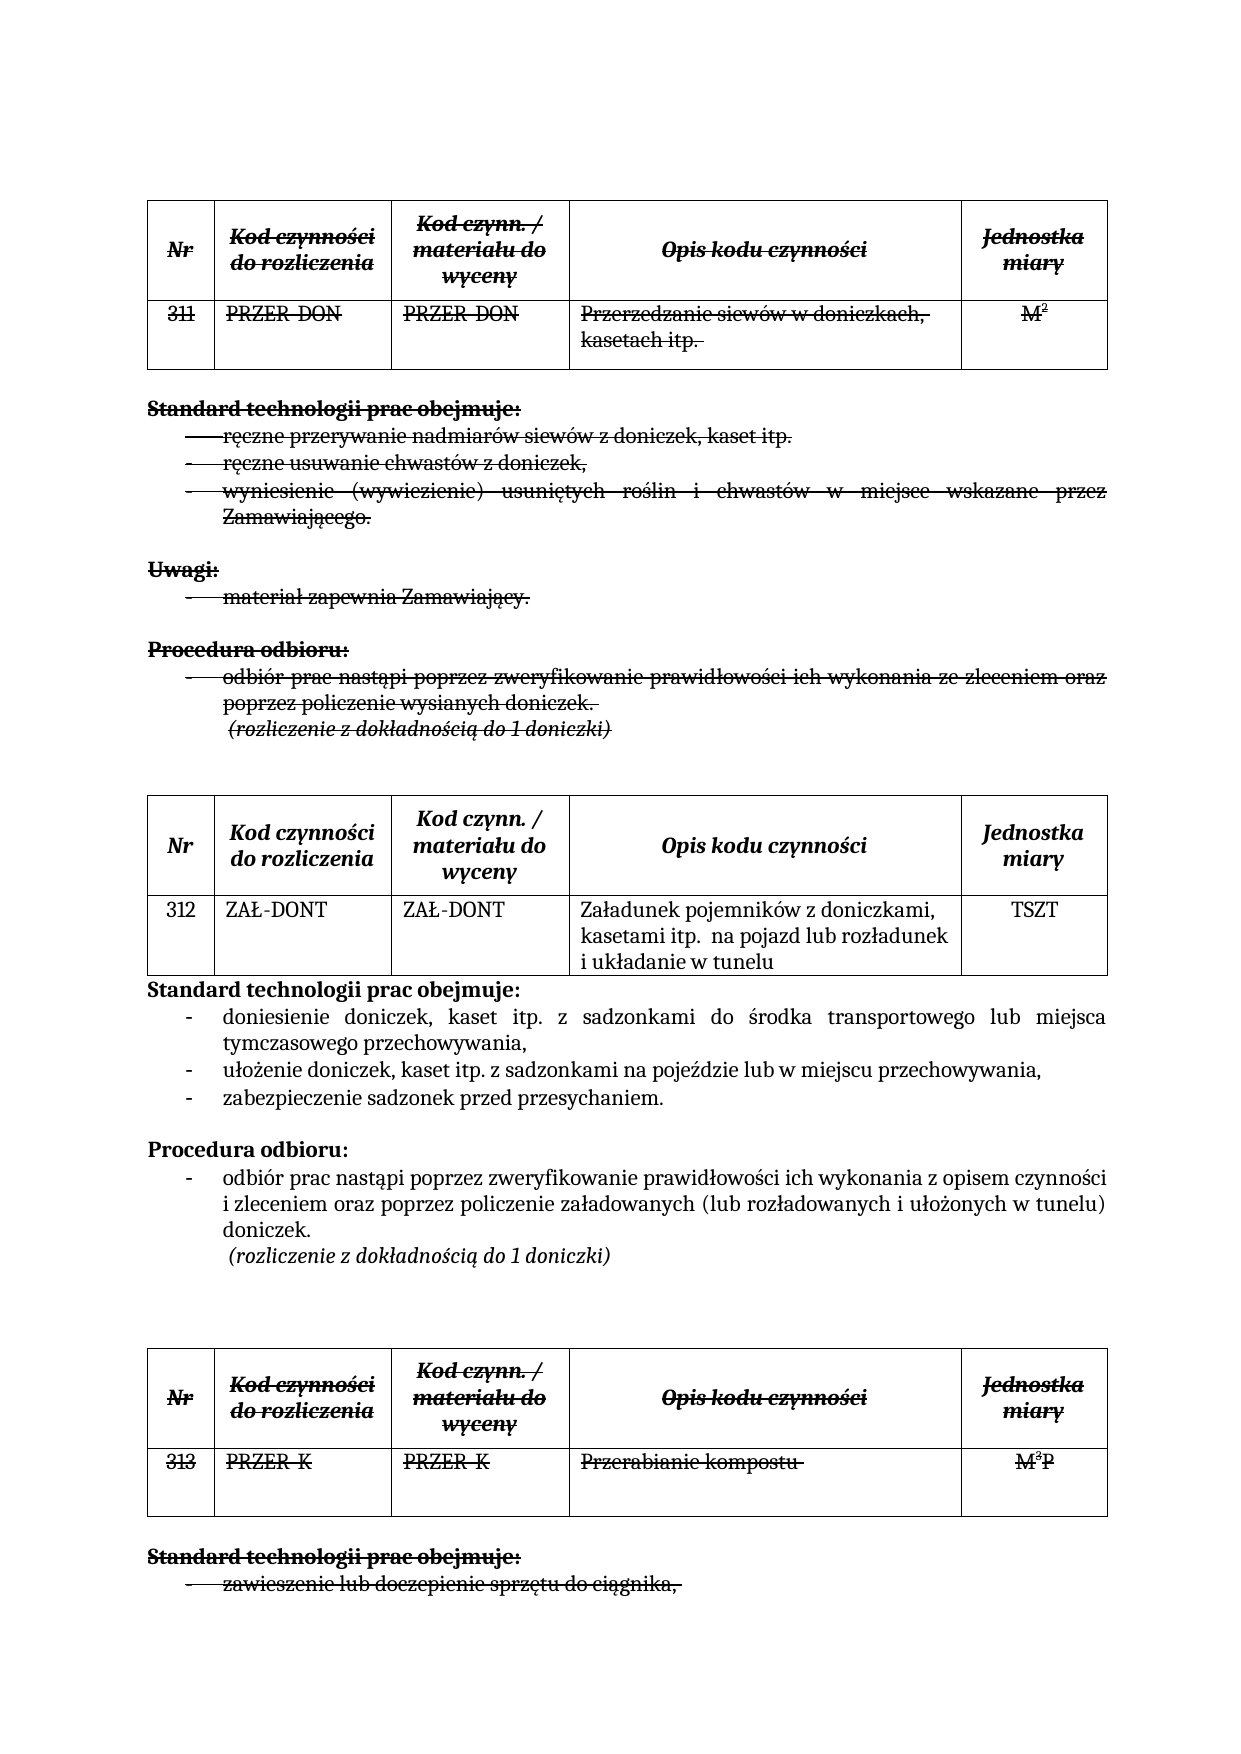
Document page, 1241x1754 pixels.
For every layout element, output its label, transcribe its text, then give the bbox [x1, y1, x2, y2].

list doniesienie doniczek, kaset itp. z sadzonkami do środka transportowego lub miejsca tymczasowego przechowywania, [185, 1003, 1107, 1056]
text Uwagi: [148, 556, 1107, 583]
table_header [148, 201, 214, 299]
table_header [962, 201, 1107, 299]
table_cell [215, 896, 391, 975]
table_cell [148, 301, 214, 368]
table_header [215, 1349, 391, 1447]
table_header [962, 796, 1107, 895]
text (rozliczenie z dokładnością do 1 doniczki) [153, 716, 1107, 743]
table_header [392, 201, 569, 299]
list ułożenie doniczek, kaset itp. z sadzonkami na pojeździe lub w miejscu przechowywania, [185, 1056, 1107, 1083]
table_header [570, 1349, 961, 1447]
list materiał zapewnia Zamawiający. [185, 583, 1107, 610]
list odbiór prac nastąpi poprzez zweryfikowanie prawidłowości ich wykonania ze zleceniem oraz poprzez policzenie wysianych doniczek. [185, 678, 1107, 716]
list ręczne usuwanie chwastów z doniczek, [185, 449, 1107, 477]
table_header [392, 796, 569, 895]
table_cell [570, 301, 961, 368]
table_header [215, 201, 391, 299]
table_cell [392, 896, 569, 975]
text Standard technologii prac obejmuje: [148, 976, 1107, 1003]
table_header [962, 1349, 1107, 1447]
list odbiór prac nastąpi poprzez zweryfikowanie prawidłowości ich wykonania z opisem czynności i zleceniem oraz poprzez policzenie załadowanych (lub rozładowanych i ułożonych w tunelu) doniczek. [185, 1163, 1107, 1243]
text (rozliczenie z dokładnością do 1 doniczki) [153, 1243, 1107, 1270]
text Procedura odbioru: [148, 636, 1107, 663]
text Procedura odbioru: [148, 1137, 1107, 1163]
list odbiór prac nastąpi poprzez zweryfikowanie prawidłowości ich wykonania ze zleceniem oraz poprzez policzenie wysianych doniczek. [185, 663, 1107, 677]
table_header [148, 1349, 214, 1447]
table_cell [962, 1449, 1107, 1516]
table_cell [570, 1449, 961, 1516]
list zabezpieczenie sadzonek przed przesychaniem. [185, 1083, 1107, 1111]
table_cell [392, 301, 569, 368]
list ręczne przerywanie nadmiarów siewów z doniczek, kaset itp. [185, 422, 1107, 449]
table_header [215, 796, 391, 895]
text Standard technologii prac obejmuje: [148, 396, 1107, 422]
list zawieszenie lub doczepienie sprzętu do ciągnika, [185, 1570, 1107, 1597]
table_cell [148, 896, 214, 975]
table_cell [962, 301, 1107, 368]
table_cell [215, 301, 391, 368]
text Standard technologii prac obejmuje: [148, 1544, 1107, 1570]
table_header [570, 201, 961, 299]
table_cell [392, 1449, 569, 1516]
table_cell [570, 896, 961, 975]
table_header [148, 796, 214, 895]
list wyniesienie (wywiezienie) usuniętych roślin i chwastów w miejsce wskazane przez Zamawiającego. [185, 492, 1107, 530]
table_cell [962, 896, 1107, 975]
list wyniesienie (wywiezienie) usuniętych roślin i chwastów w miejsce wskazane przez Zamawiającego. [185, 477, 1107, 491]
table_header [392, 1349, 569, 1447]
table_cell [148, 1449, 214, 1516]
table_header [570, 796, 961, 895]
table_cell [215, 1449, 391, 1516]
